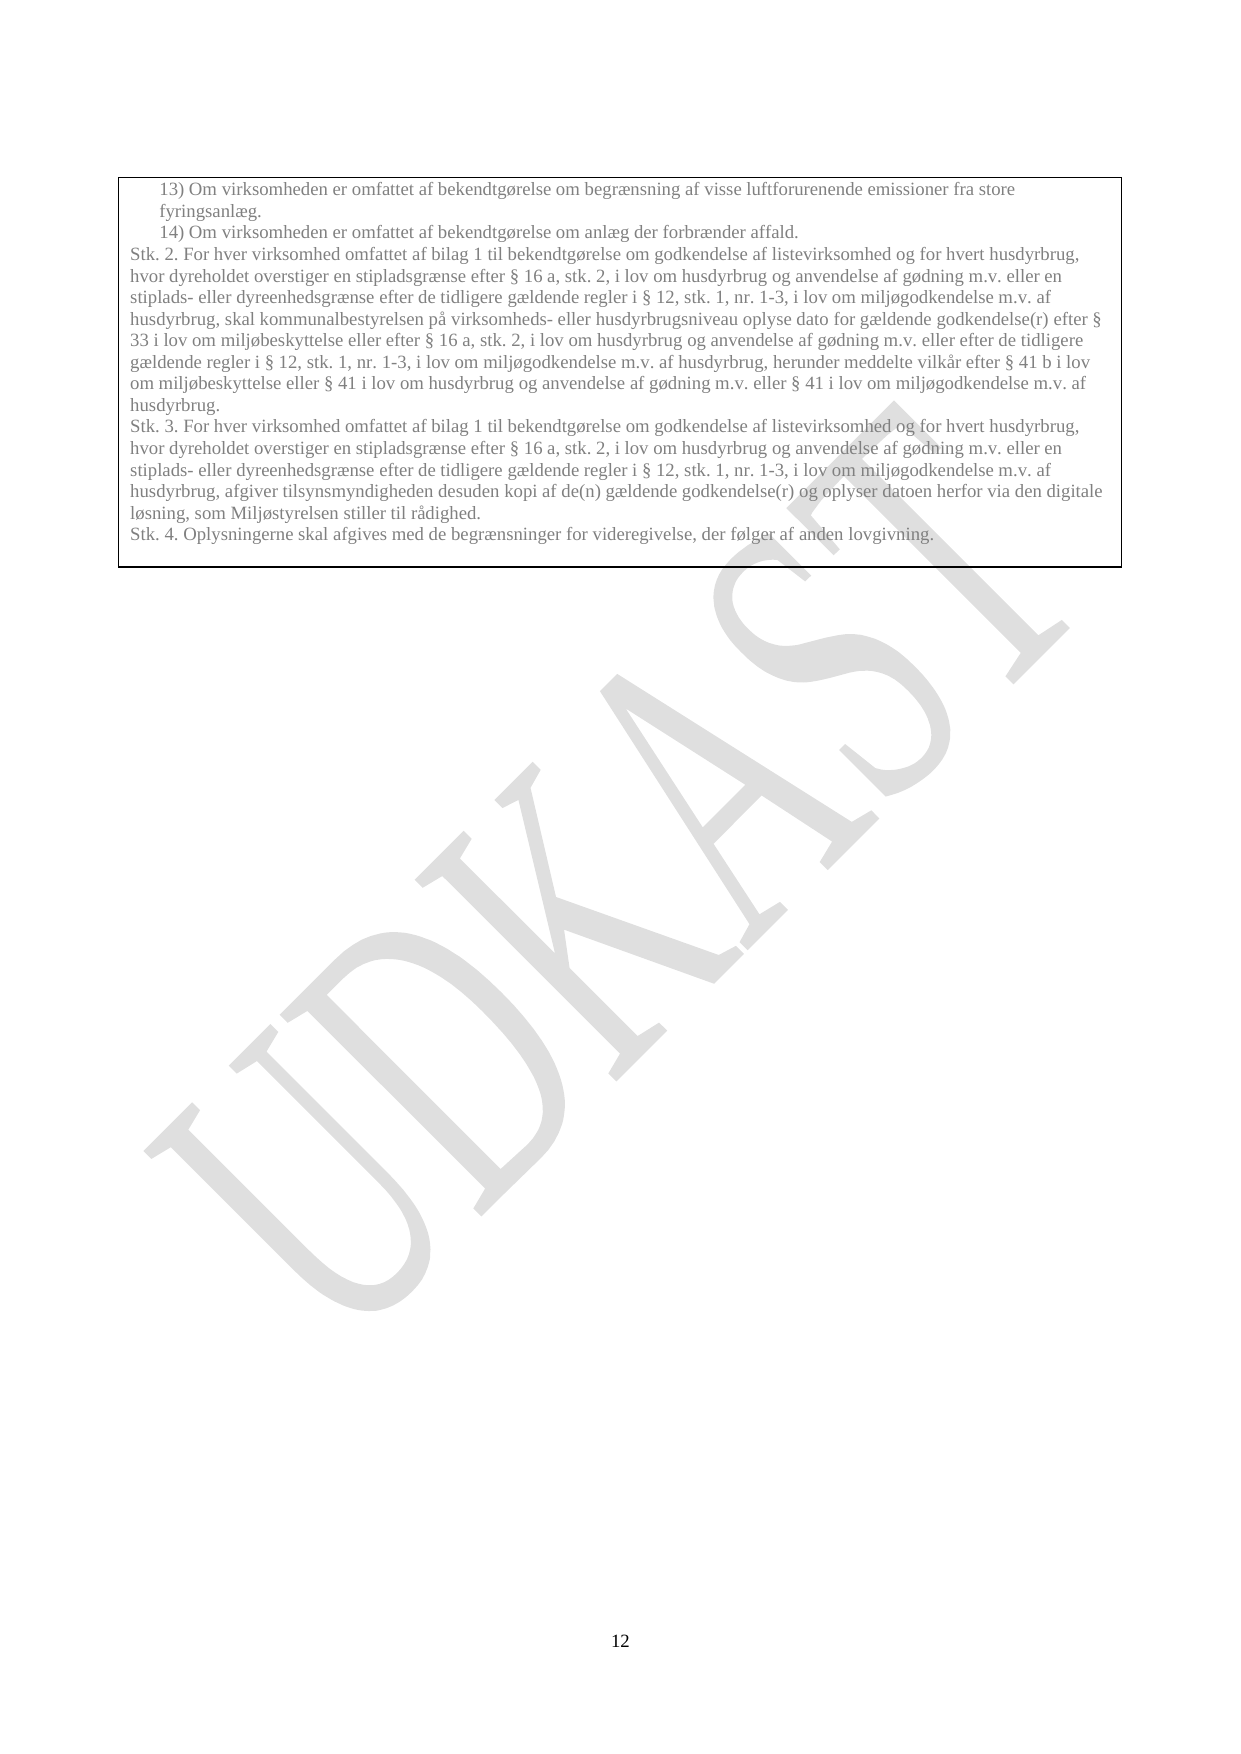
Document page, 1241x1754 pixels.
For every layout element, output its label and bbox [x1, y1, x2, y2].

table_cell [119, 178, 1121, 566]
